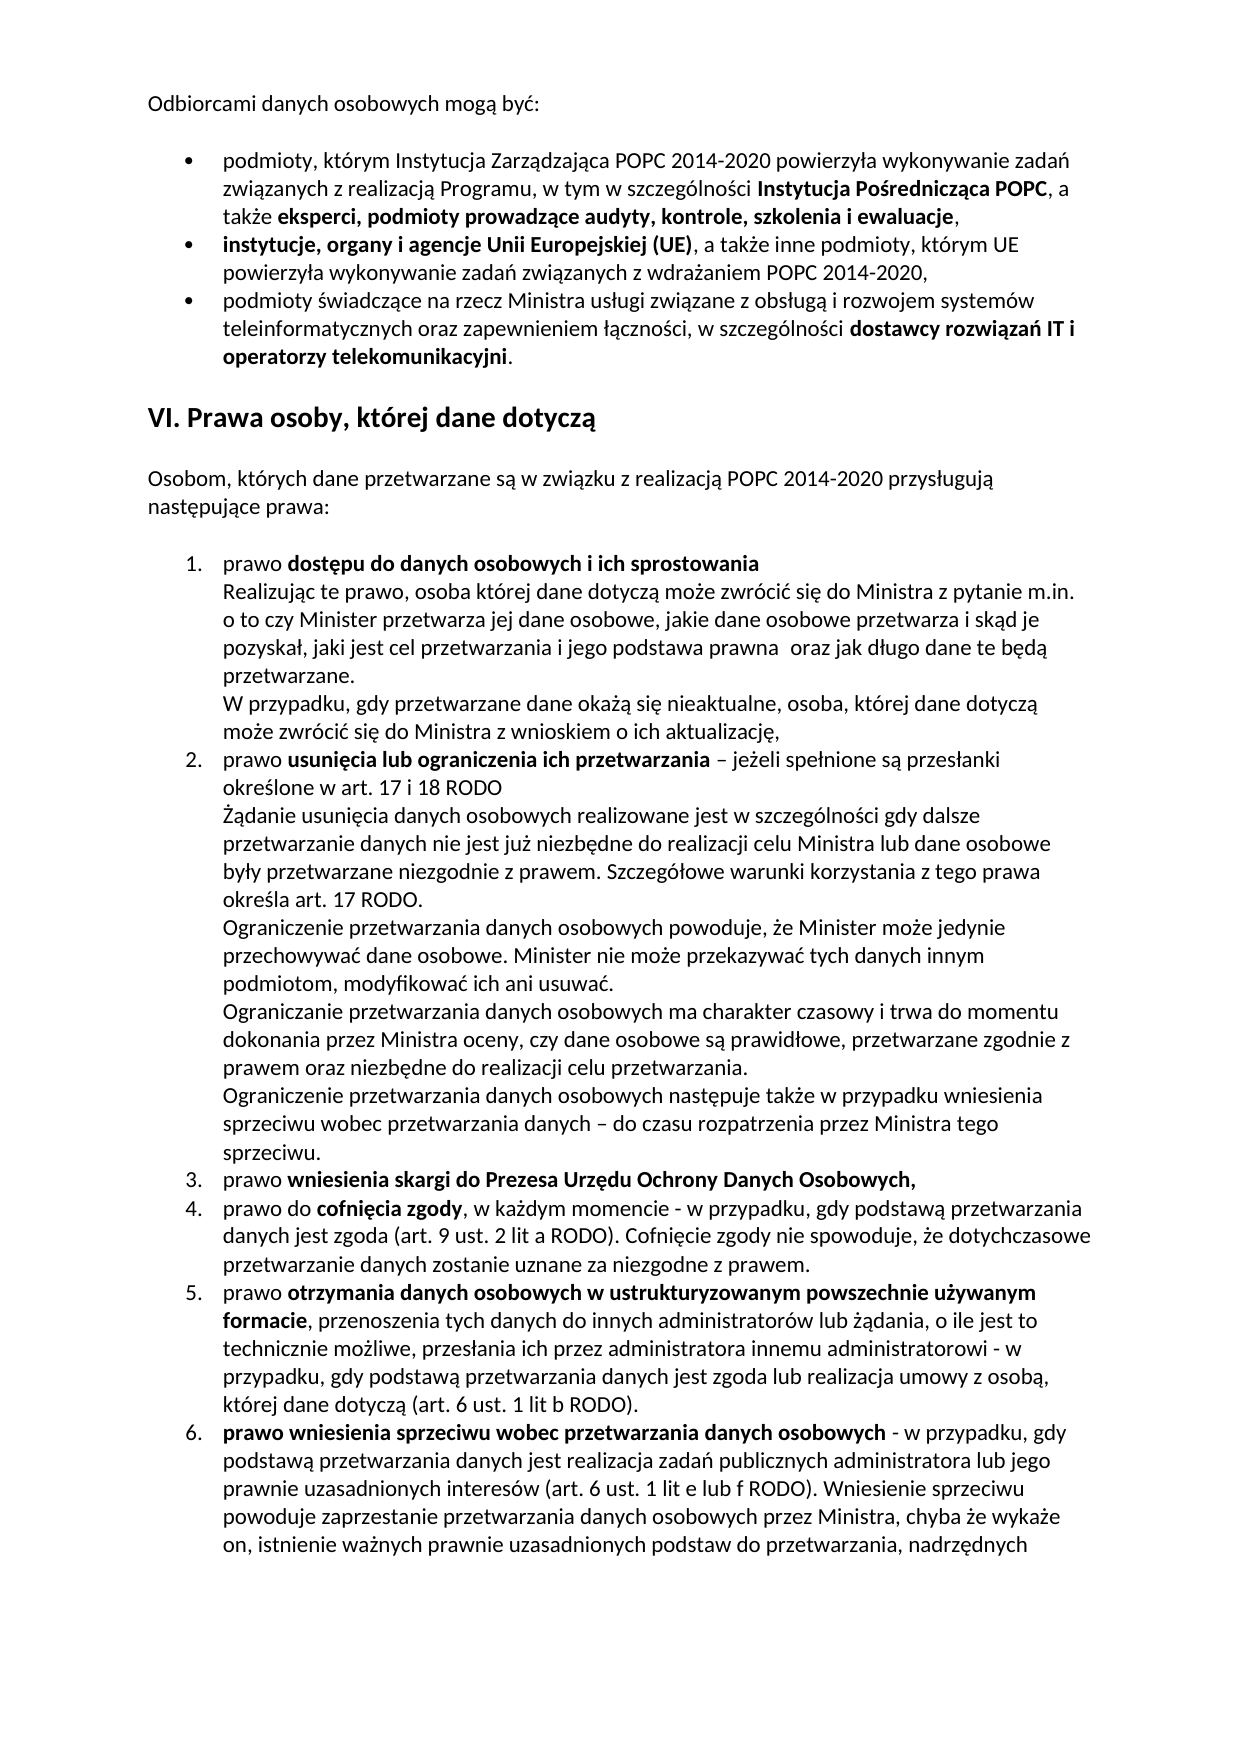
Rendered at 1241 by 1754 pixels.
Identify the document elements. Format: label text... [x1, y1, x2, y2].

list prawo do cofnięcia zgody, w każdym momencie - w przypadku, gdy podstawą przetwarzania danych jest zgoda (art. 9 ust. 2 lit a RODO). Cofnięcie zgody nie spowoduje, że dotychczasowe przetwarzanie danych zostanie uznane za niezgodne z prawem. [185, 1194, 1093, 1278]
text VI. Prawa osoby, której dane dotyczą [148, 399, 1093, 435]
list podmioty, którym Instytucja Zarządzająca POPC 2014-2020 powierzyła wykonywanie zadań związanych z realizacją Programu, w tym w szczególności Instytucja Pośrednicząca POPC, a także eksperci, podmioty prowadzące audyty, kontrole, szkolenia i ewaluacje, [185, 146, 1093, 230]
text Odbiorcami danych osobowych mogą być: [148, 89, 1093, 117]
text Osobom, których dane przetwarzane są w związku z realizacją POPC 2014-2020 przysługują następujące prawa: [148, 464, 1093, 520]
list prawo wniesienia skargi do Prezesa Urzędu Ochrony Danych Osobowych, [185, 1166, 1093, 1194]
list prawo usunięcia lub ograniczenia ich przetwarzania – jeżeli spełnione są przesłanki określone w art. 17 i 18 RODO Żądanie usunięcia danych osobowych realizowane jest w szczególności gdy dalsze przetwarzanie danych nie jest już niezbędne do realizacji celu Ministra lub dane osobowe były przetwarzane niezgodnie z prawem. Szczegółowe warunki korzystania z tego prawa określa art. 17 RODO. Ograniczenie przetwarzania danych osobowych powoduje, że Minister może jedynie przechowywać dane osobowe. Minister nie może przekazywać tych danych innym podmiotom, modyfikować ich ani usuwać. Ograniczanie przetwarzania danych osobowych ma charakter czasowy i trwa do momentu dokonania przez Ministra oceny, czy dane osobowe są prawidłowe, przetwarzane zgodnie z prawem oraz niezbędne do realizacji celu przetwarzania. Ograniczenie przetwarzania danych osobowych następuje także w przypadku wniesienia sprzeciwu wobec przetwarzania danych – do czasu rozpatrzenia przez Ministra tego sprzeciwu. [185, 745, 1093, 1166]
list instytucje, organy i agencje Unii Europejskiej (UE), a także inne podmioty, którym UE powierzyła wykonywanie zadań związanych z wdrażaniem POPC 2014-2020, [185, 230, 1093, 286]
list prawo dostępu do danych osobowych i ich sprostowania Realizując te prawo, osoba której dane dotyczą może zwrócić się do Ministra z pytanie m.in. o to czy Minister przetwarza jej dane osobowe, jakie dane osobowe przetwarza i skąd je pozyskał, jaki jest cel przetwarzania i jego podstawa prawna oraz jak długo dane te będą przetwarzane. W przypadku, gdy przetwarzane dane okażą się nieaktualne, osoba, której dane dotyczą może zwrócić się do Ministra z wnioskiem o ich aktualizację, [185, 549, 1093, 745]
list prawo otrzymania danych osobowych w ustrukturyzowanym powszechnie używanym formacie, przenoszenia tych danych do innych administratorów lub żądania, o ile jest to technicznie możliwe, przesłania ich przez administratora innemu administratorowi - w przypadku, gdy podstawą przetwarzania danych jest zgoda lub realizacja umowy z osobą, której dane dotyczą (art. 6 ust. 1 lit b RODO). [185, 1278, 1093, 1418]
list podmioty świadczące na rzecz Ministra usługi związane z obsługą i rozwojem systemów teleinformatycznych oraz zapewnieniem łączności, w szczególności dostawcy rozwiązań IT i operatorzy telekomunikacyjni. [185, 286, 1093, 370]
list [185, 1418, 1093, 1558]
